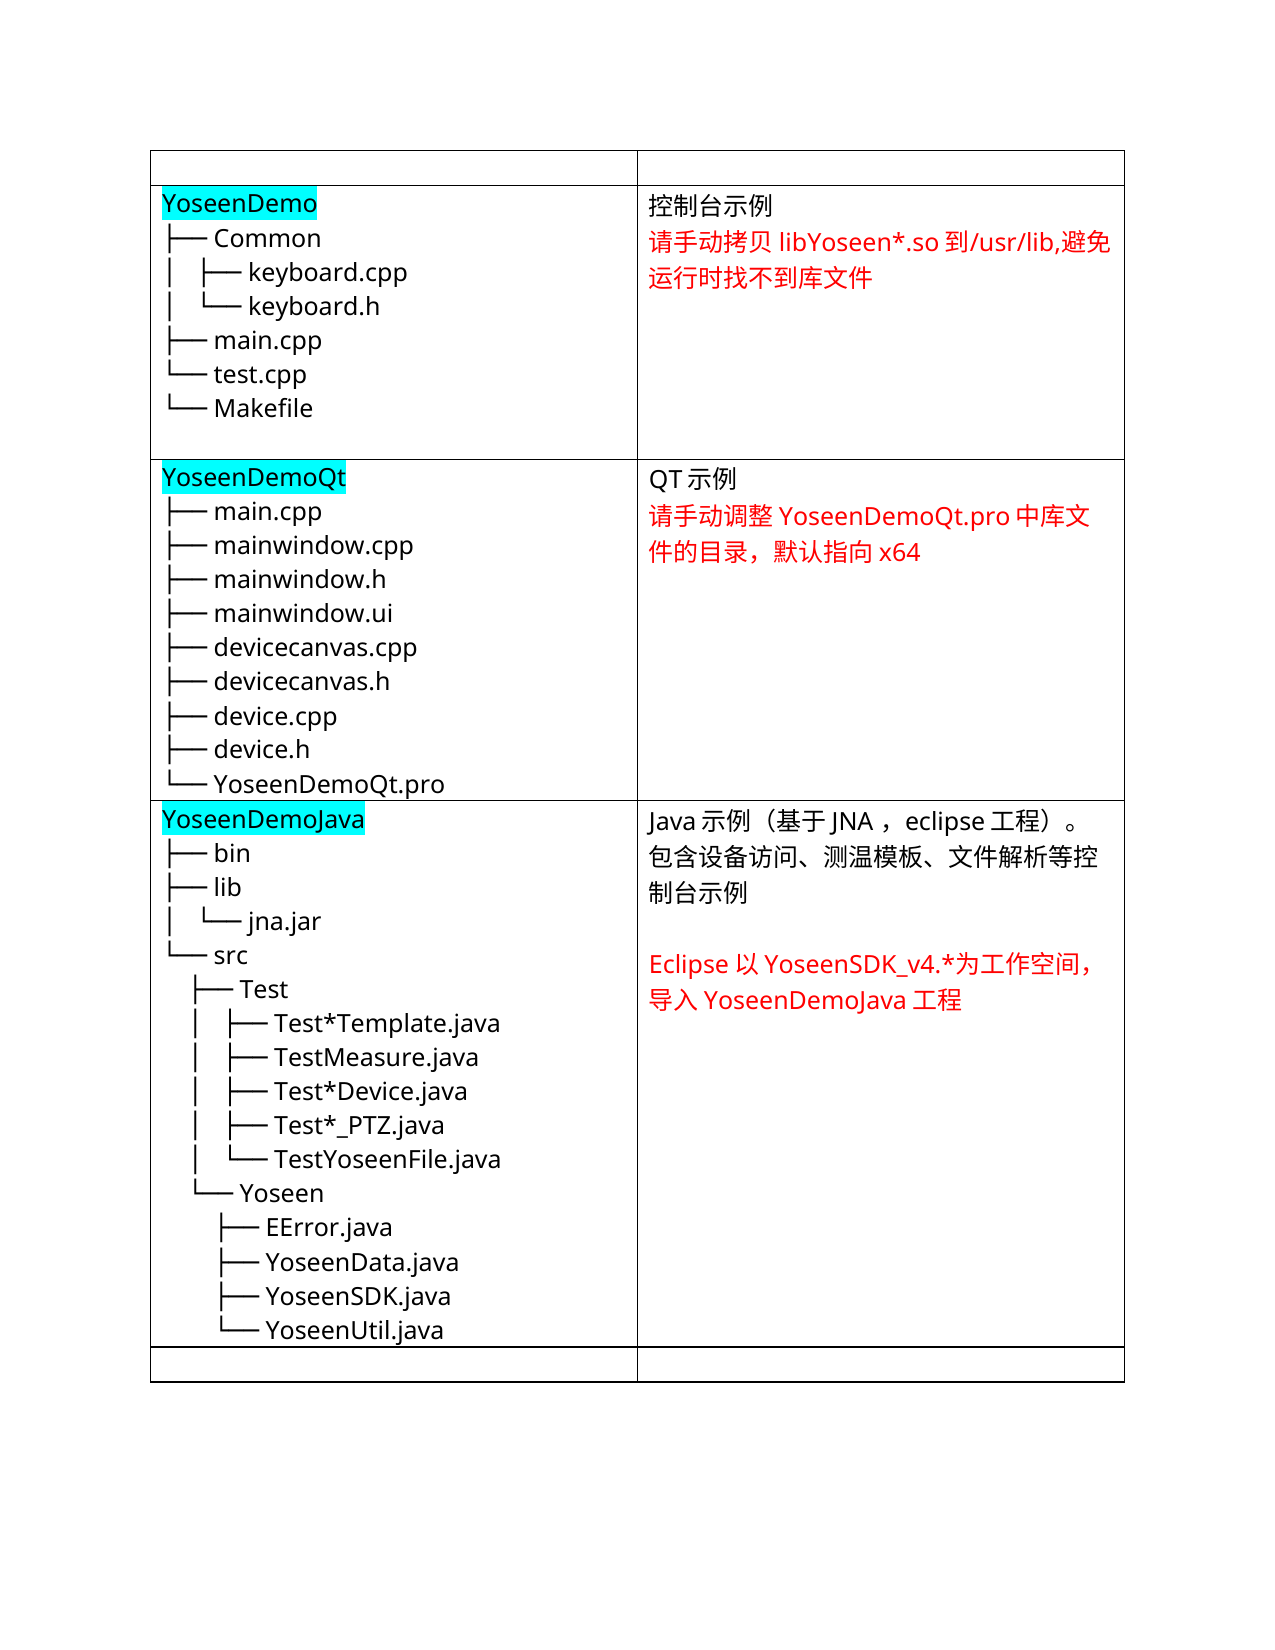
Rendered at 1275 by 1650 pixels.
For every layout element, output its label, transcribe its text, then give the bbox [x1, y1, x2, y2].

table_cell [638, 1348, 1124, 1381]
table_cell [638, 151, 1124, 185]
table_cell QT示例 请手动调整YoseenDemoQt.pro中库文件的目录，默认指向x64 [638, 460, 1124, 800]
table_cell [151, 151, 637, 185]
table_cell [151, 1348, 637, 1381]
table_cell Java示例（基于JNA ，eclipse工程）。包含设备访问、测温模板、文件解析等控制台示例 Eclipse以YoseenSDK_v4.*为工作空间，导入YoseenDemoJava工程 [638, 801, 1124, 1346]
table_cell 控制台示例 请手动拷贝libYoseen*.so到/usr/lib,避免运行时找不到库文件 [638, 186, 1124, 459]
table_cell YoseenDemoJava ├── bin ├── lib │ └── jna.jar └── src ├── Test │ ├── Test*Template.java │ ├── TestMeasure.java │ ├── Test*Device.java │ ├── Test*_PTZ.java │ └── TestYoseenFile.java └── Yoseen ├── EError.java ├── YoseenData.java ├── YoseenSDK.java └── YoseenUtil.java [151, 801, 637, 1346]
table_cell YoseenDemo ├── Common │ ├── keyboard.cpp │ └── keyboard.h ├── main.cpp └── test.cpp └── Makefile [151, 186, 637, 459]
table_cell YoseenDemoQt ├── main.cpp ├── mainwindow.cpp ├── mainwindow.h ├── mainwindow.ui ├── devicecanvas.cpp ├── devicecanvas.h ├── device.cpp ├── device.h └── YoseenDemoQt.pro [151, 460, 637, 800]
